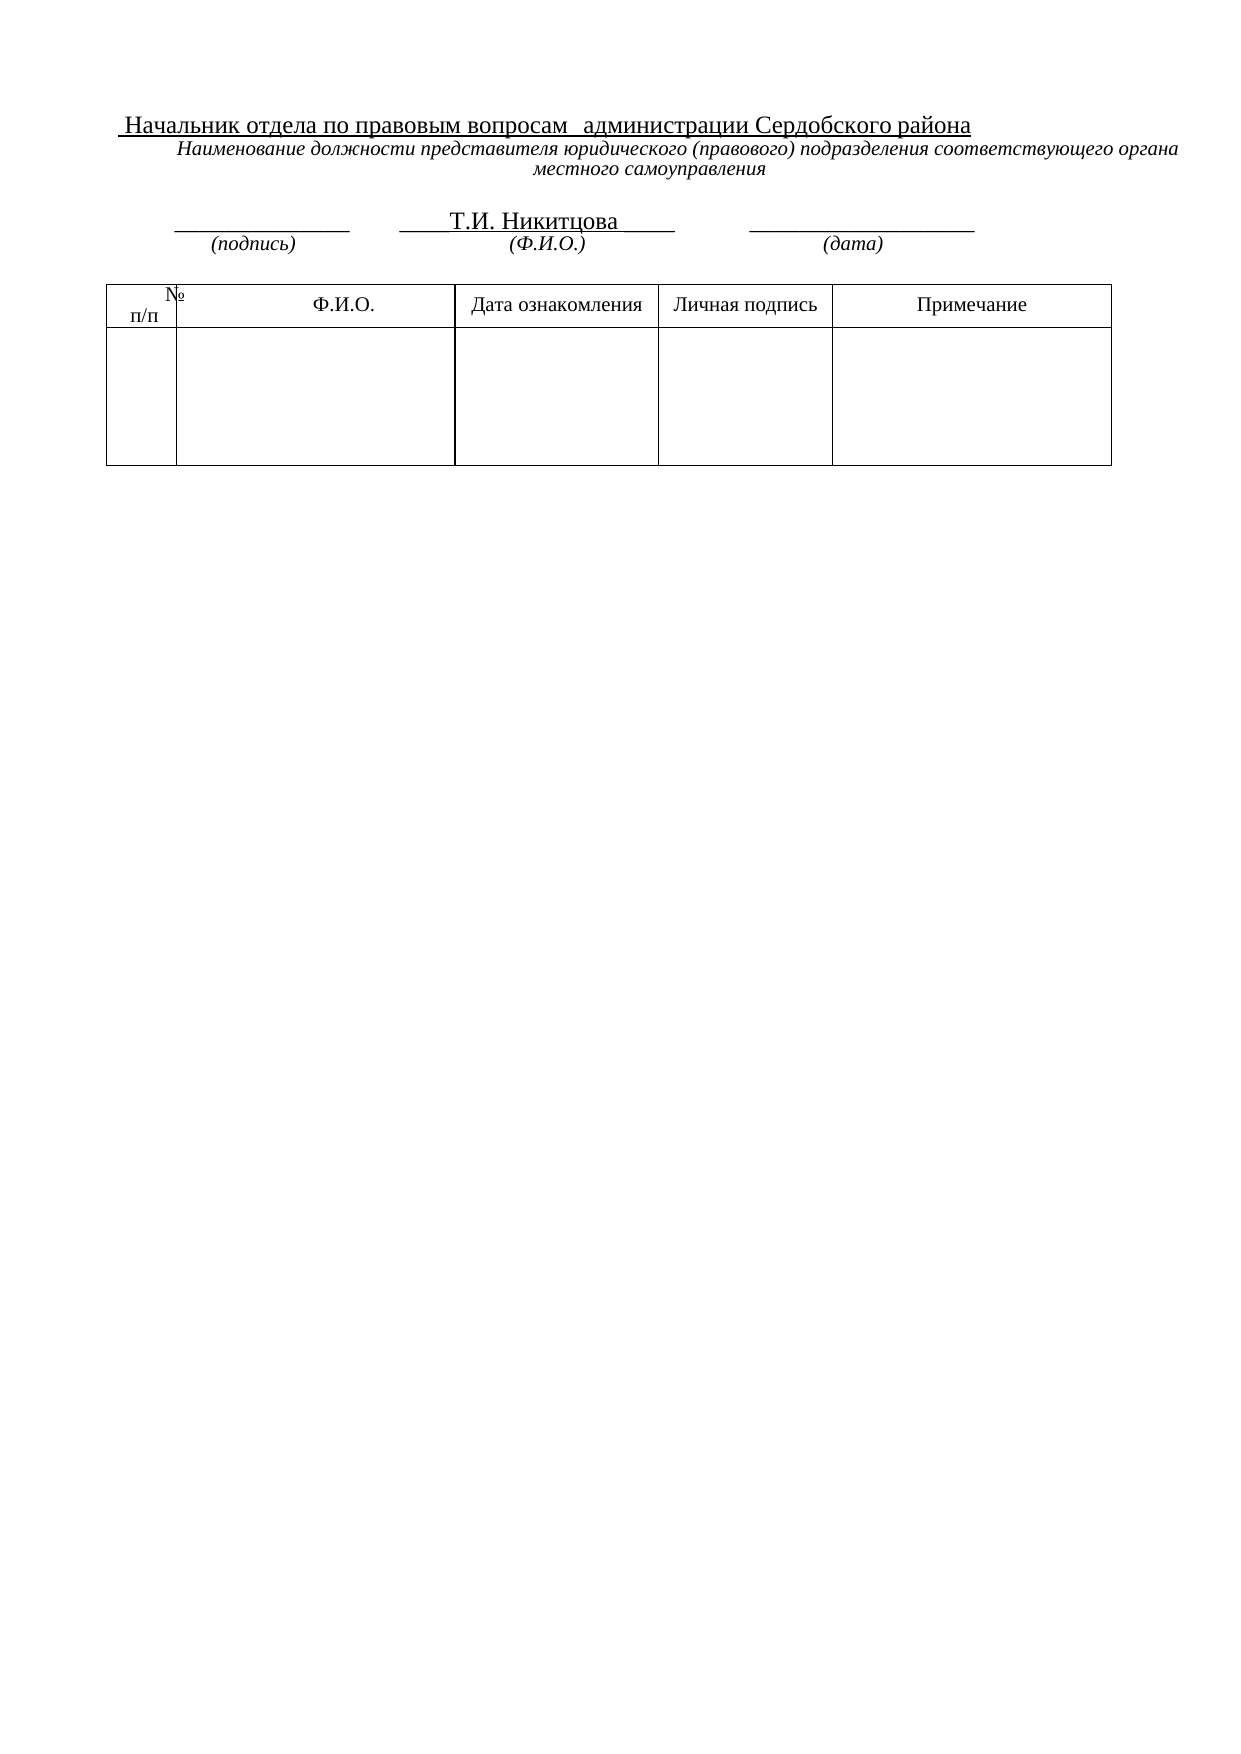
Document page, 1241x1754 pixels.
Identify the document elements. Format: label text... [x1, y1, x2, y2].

text Наименование должности представителя юридического (правового) подразделения соответствующего органа местного самоуправления [118, 139, 1181, 180]
table_cell [107, 328, 176, 465]
table_header Личная подпись [659, 285, 832, 327]
text Начальник отдела по правовым вопросам администрации Сердобского района [118, 114, 1181, 139]
table_header Ф.И.О. [177, 285, 454, 327]
text (подпись) (Ф.И.О.) (дата) [118, 234, 1181, 255]
table_header Дата ознакомления [456, 285, 658, 327]
text ______________ ____Т.И. Никитцова ____ __________________ [118, 209, 1181, 234]
table_cell [659, 328, 832, 465]
table_cell [177, 328, 454, 465]
table_cell [456, 328, 658, 465]
table_cell [833, 328, 1111, 465]
table_header № п/п [107, 285, 176, 327]
table_header Примечание [833, 285, 1111, 327]
